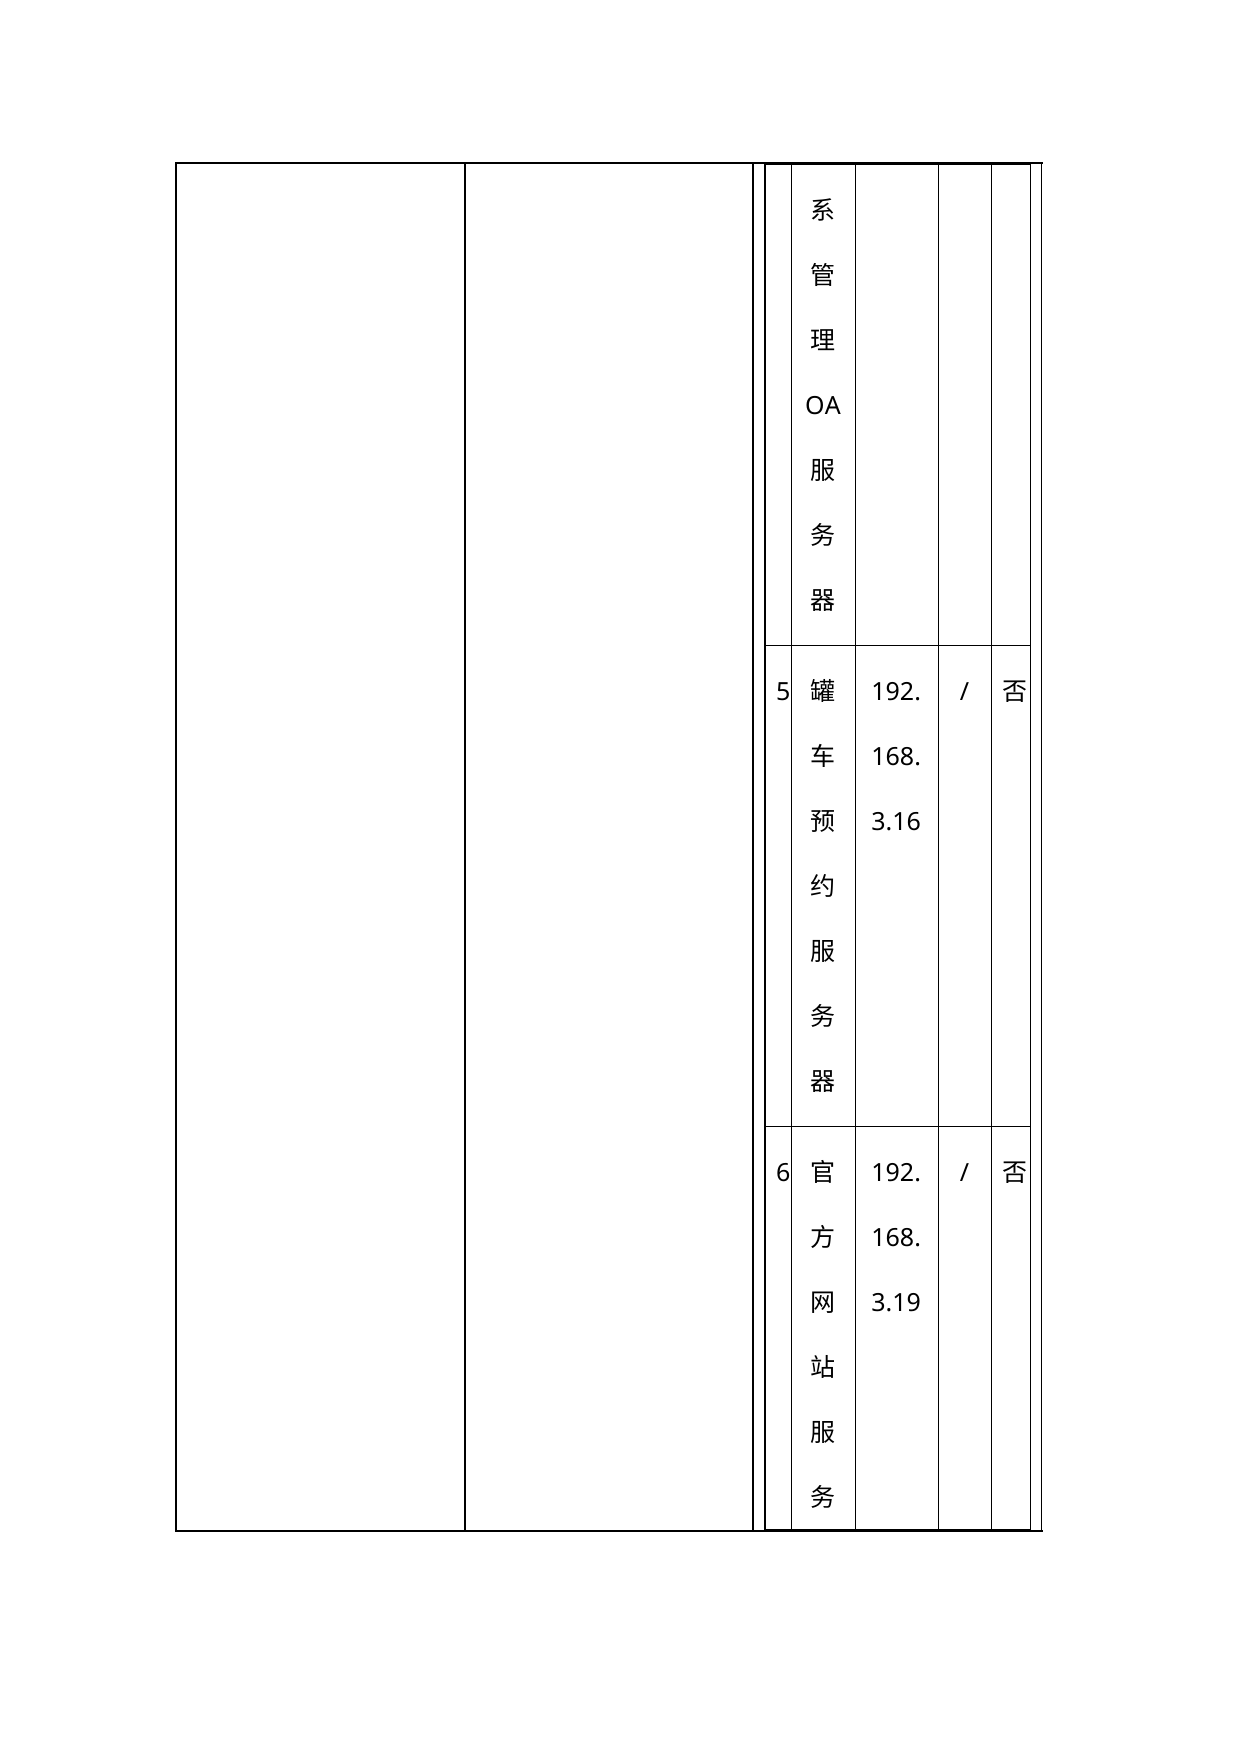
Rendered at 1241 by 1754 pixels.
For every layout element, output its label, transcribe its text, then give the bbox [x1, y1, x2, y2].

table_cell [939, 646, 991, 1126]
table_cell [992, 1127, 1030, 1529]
table_cell 1 [177, 164, 464, 1530]
table_cell [466, 164, 752, 1530]
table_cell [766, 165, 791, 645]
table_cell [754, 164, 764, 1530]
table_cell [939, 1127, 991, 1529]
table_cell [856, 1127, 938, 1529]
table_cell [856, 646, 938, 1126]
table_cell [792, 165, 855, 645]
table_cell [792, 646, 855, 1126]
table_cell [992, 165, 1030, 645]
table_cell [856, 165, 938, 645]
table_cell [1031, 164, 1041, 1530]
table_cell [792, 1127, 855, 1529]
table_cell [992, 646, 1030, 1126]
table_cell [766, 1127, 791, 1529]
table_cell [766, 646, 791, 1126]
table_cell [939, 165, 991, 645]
